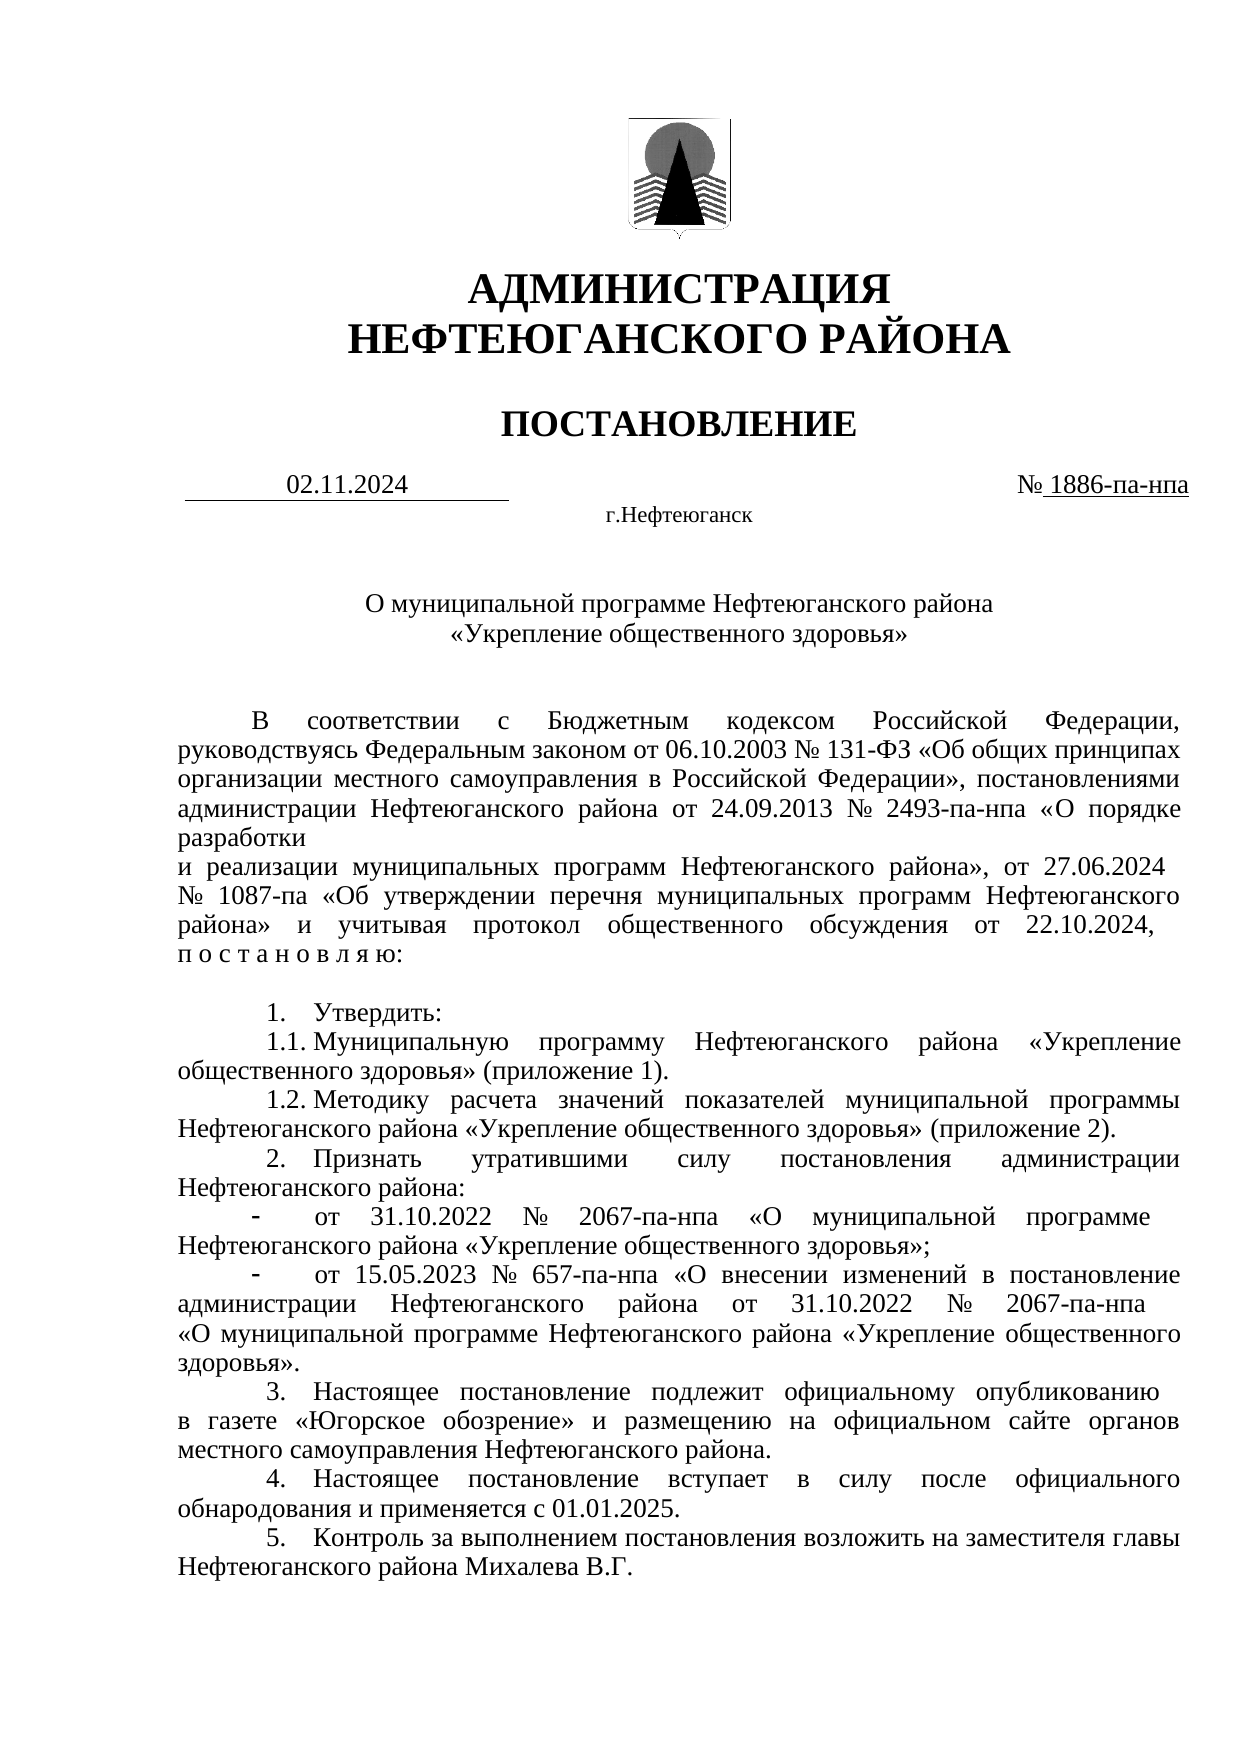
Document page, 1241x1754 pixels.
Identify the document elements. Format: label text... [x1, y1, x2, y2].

text О муниципальной программе Нефтеюганского района [177, 589, 1181, 619]
list Признать утратившими силу постановления администрации Нефтеюганского района: [177, 1144, 1181, 1202]
list Контроль за выполнением постановления возложить на заместителя главы Нефтеюганского района Михалева В.Г. [177, 1523, 1181, 1581]
text постановление [177, 401, 1181, 444]
text «Укрепление общественного здоровья» [177, 619, 1181, 648]
list Методику расчета значений показателей муниципальной программы Нефтеюганского района «Укрепление общественного здоровья» (приложение 2). [177, 1085, 1181, 1144]
table_header 02.11.2024 [185, 469, 509, 500]
table_header № 1886-па-нпа [509, 469, 1196, 500]
list Утвердить: [177, 998, 1181, 1027]
text АДМИНИСТРАЦИЯ [177, 262, 1181, 313]
list от 15.05.2023 № 657-па-нпа «О внесении изменений в постановление администрации Нефтеюганского района от 31.10.2022 № 2067-па-нпа «О муниципальной программе Нефтеюганского района «Укрепление общественного здоровья». [177, 1260, 1181, 1377]
list от 31.10.2022 № 2067-па-нпа «О муниципальной программе Нефтеюганского района «Укрепление общественного здоровья»; [177, 1202, 1181, 1260]
text г.Нефтеюганск [177, 501, 1181, 527]
text НЕФТЕЮГАНСКОГО РАЙОНА [177, 313, 1181, 363]
list Настоящее постановление вступает в силу после официального обнародования и применяется с 01.01.2025. [177, 1464, 1181, 1523]
list Муниципальную программу Нефтеюганского района «Укрепление общественного здоровья» (приложение 1). [177, 1027, 1181, 1085]
text В соответствии с Бюджетным кодексом Российской Федерации, руководствуясь Федеральным законом от 06.10.2003 № 131-ФЗ «Об общих принципах организации местного самоуправления в Российской Федерации», постановлениями администрации Нефтеюганского района от 24.09.2013 № 2493-па-нпа «О порядке разработки и реализации муниципальных программ Нефтеюганского района», от 27.06.2024 № 1087-па «Об утверждении перечня муниципальных программ Нефтеюганского района» и учитывая протокол общественного обсуждения от 22.10.2024, п о с т а н о в л я ю: [177, 706, 1181, 969]
list Настоящее постановление подлежит официальному опубликованию в газете «Югорское обозрение» и размещению на официальном сайте органов местного самоуправления Нефтеюганского района. [177, 1377, 1181, 1464]
